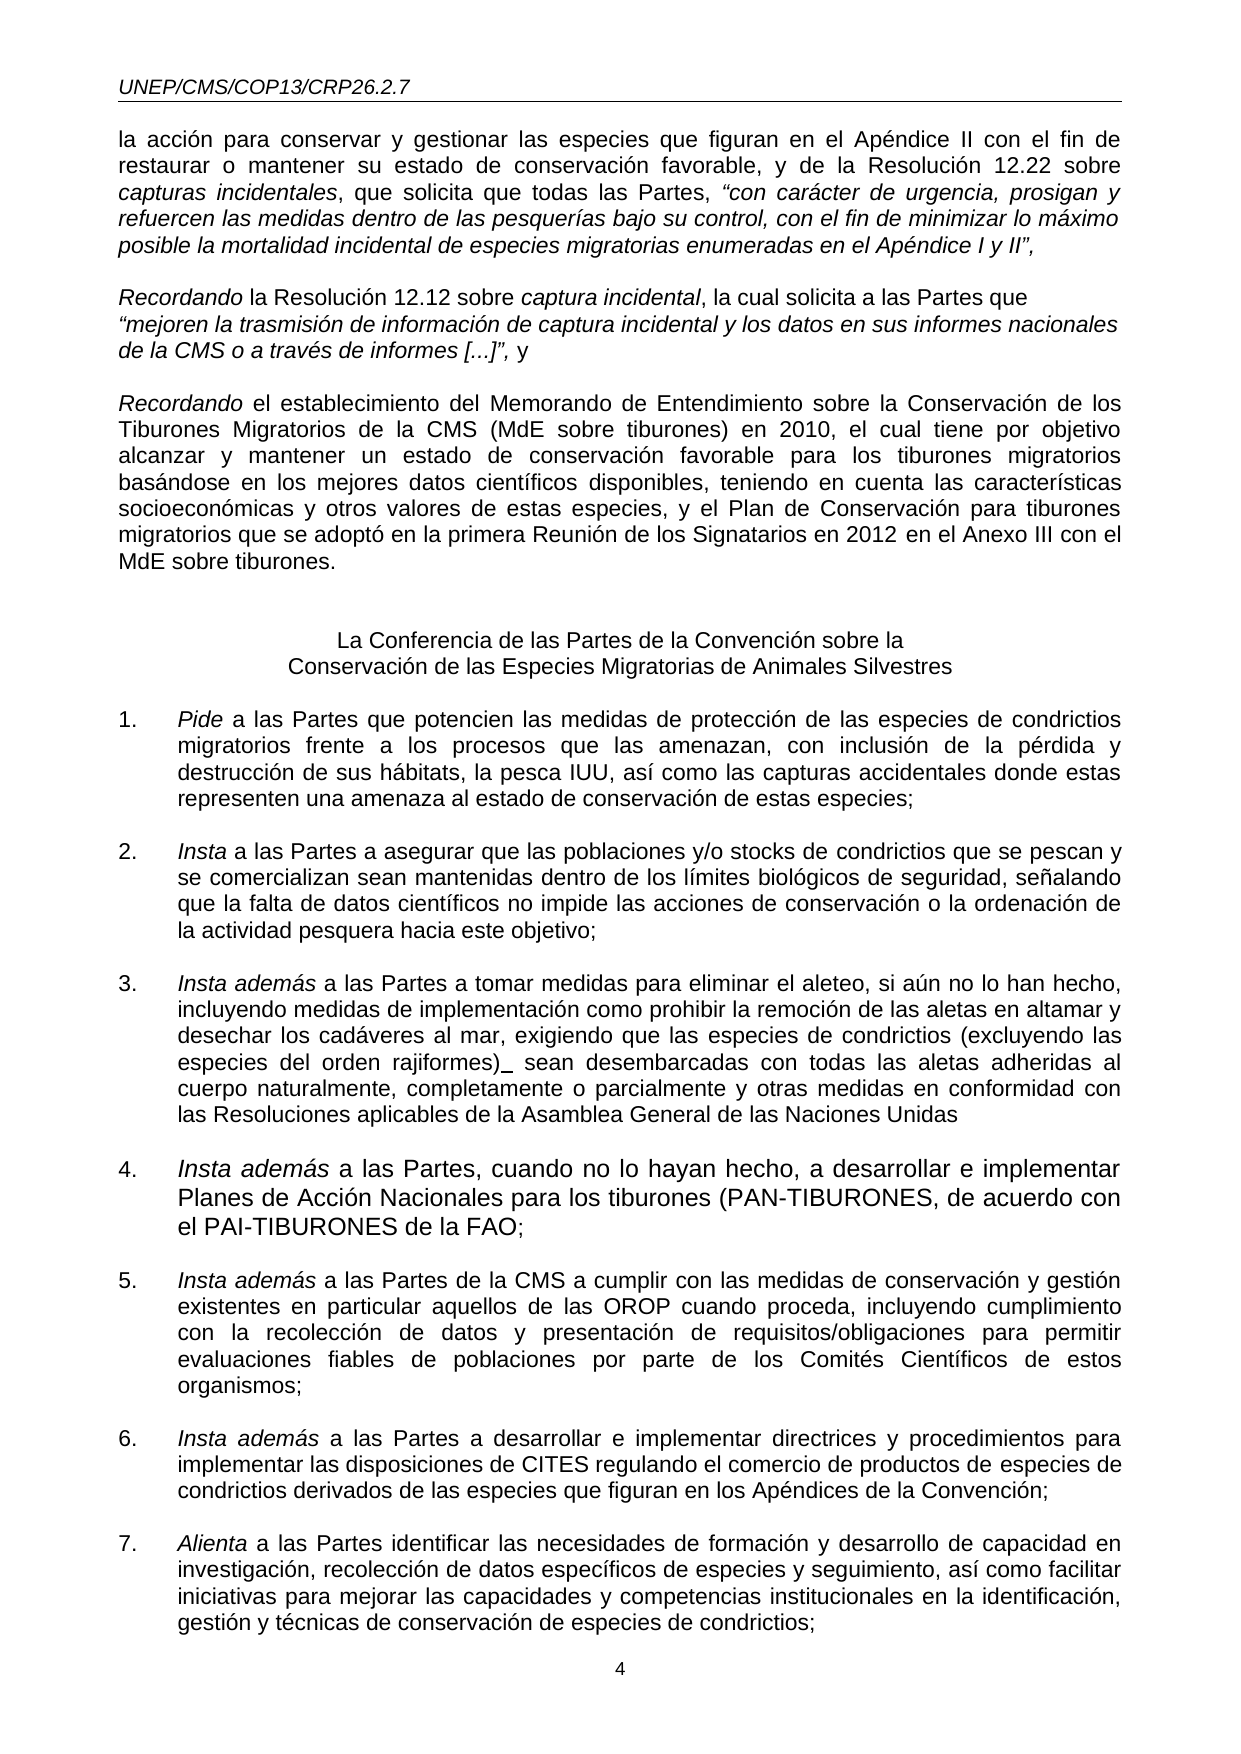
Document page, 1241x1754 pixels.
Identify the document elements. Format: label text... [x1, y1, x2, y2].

text 3. Insta además a las Partes a tomar medidas para eliminar el aleteo, si aún no lo han hecho, incluyendo medidas de implementación como prohibir la remoción de las aletas en altamar y desechar los cadáveres al mar, exigiendo que las especies de condrictios (excluyendo las especies del orden rajiformes) sean desembarcadas con todas las aletas adheridas al cuerpo naturalmente, completamente o parcialmente y otras medidas en conformidad con las Resoluciones aplicables de la Asamblea General de las Naciones Unidas [118, 969, 1122, 1128]
text Recordando el establecimiento del Memorando de Entendimiento sobre la Conservación de los Tiburones Migratorios de la CMS (MdE sobre tiburones) en 2010, el cual tiene por objetivo alcanzar y mantener un estado de conservación favorable para los tiburones migratorios basándose en los mejores datos científicos disponibles, teniendo en cuenta las características socioeconómicas y otros valores de estas especies, y el Plan de Conservación para tiburones migratorios que se adoptó en la primera Reunión de los Signatarios en 2012 en el Anexo III con el MdE sobre tiburones. [118, 390, 1122, 574]
text 5. Insta además a las Partes de la CMS a cumplir con las medidas de conservación y gestión existentes en particular aquellos de las OROP cuando proceda, incluyendo cumplimiento con la recolección de datos y presentación de requisitos/obligaciones para permitir evaluaciones fiables de poblaciones por parte de los Comités Científicos de estos organismos; [118, 1267, 1122, 1398]
text 2. Insta a las Partes a asegurar que las poblaciones y/o stocks de condrictios que se pescan y se comercializan sean mantenidas dentro de los límites biológicos de seguridad, señalando que la falta de datos científicos no impide las acciones de conservación o la ordenación de la actividad pesquera hacia este objetivo; [118, 838, 1122, 943]
text 4. Insta además a las Partes, cuando no lo hayan hecho, a desarrollar e implementar Planes de Acción Nacionales para los tiburones (PAN-TIBURONES, de acuerdo con el PAI-TIBURONES de la FAO; [118, 1154, 1122, 1240]
text La Conferencia de las Partes de la Convención sobre la [118, 627, 1122, 653]
list Pide a las Partes que potencien las medidas de protección de las especies de condrictios migratorios frente a los procesos que las amenazan, con inclusión de la pérdida y destrucción de sus hábitats, la pesca IUU, así como las capturas accidentales donde estas representen una amenaza al estado de conservación de estas especies; [118, 706, 1122, 811]
text Recordando la Resolución 12.12 sobre captura incidental, la cual solicita a las Partes que “mejoren la trasmisión de información de captura incidental y los datos en sus informes nacionales de la CMS o a través de informes [...]”, y [118, 284, 1122, 363]
text Conservación de las Especies Migratorias de Animales Silvestres [118, 653, 1122, 679]
text 7. Alienta a las Partes identificar las necesidades de formación y desarrollo de capacidad en investigación, recolección de datos específicos de especies y seguimiento, así como facilitar iniciativas para mejorar las capacidades y competencias institucionales en la identificación, gestión y técnicas de conservación de especies de condrictios; [118, 1530, 1122, 1636]
text 6. Insta además a las Partes a desarrollar e implementar directrices y procedimientos para implementar las disposiciones de CITES regulando el comercio de productos de especies de condrictios derivados de las especies que figuran en los Apéndices de la Convención; [118, 1425, 1122, 1504]
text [118, 126, 1122, 258]
